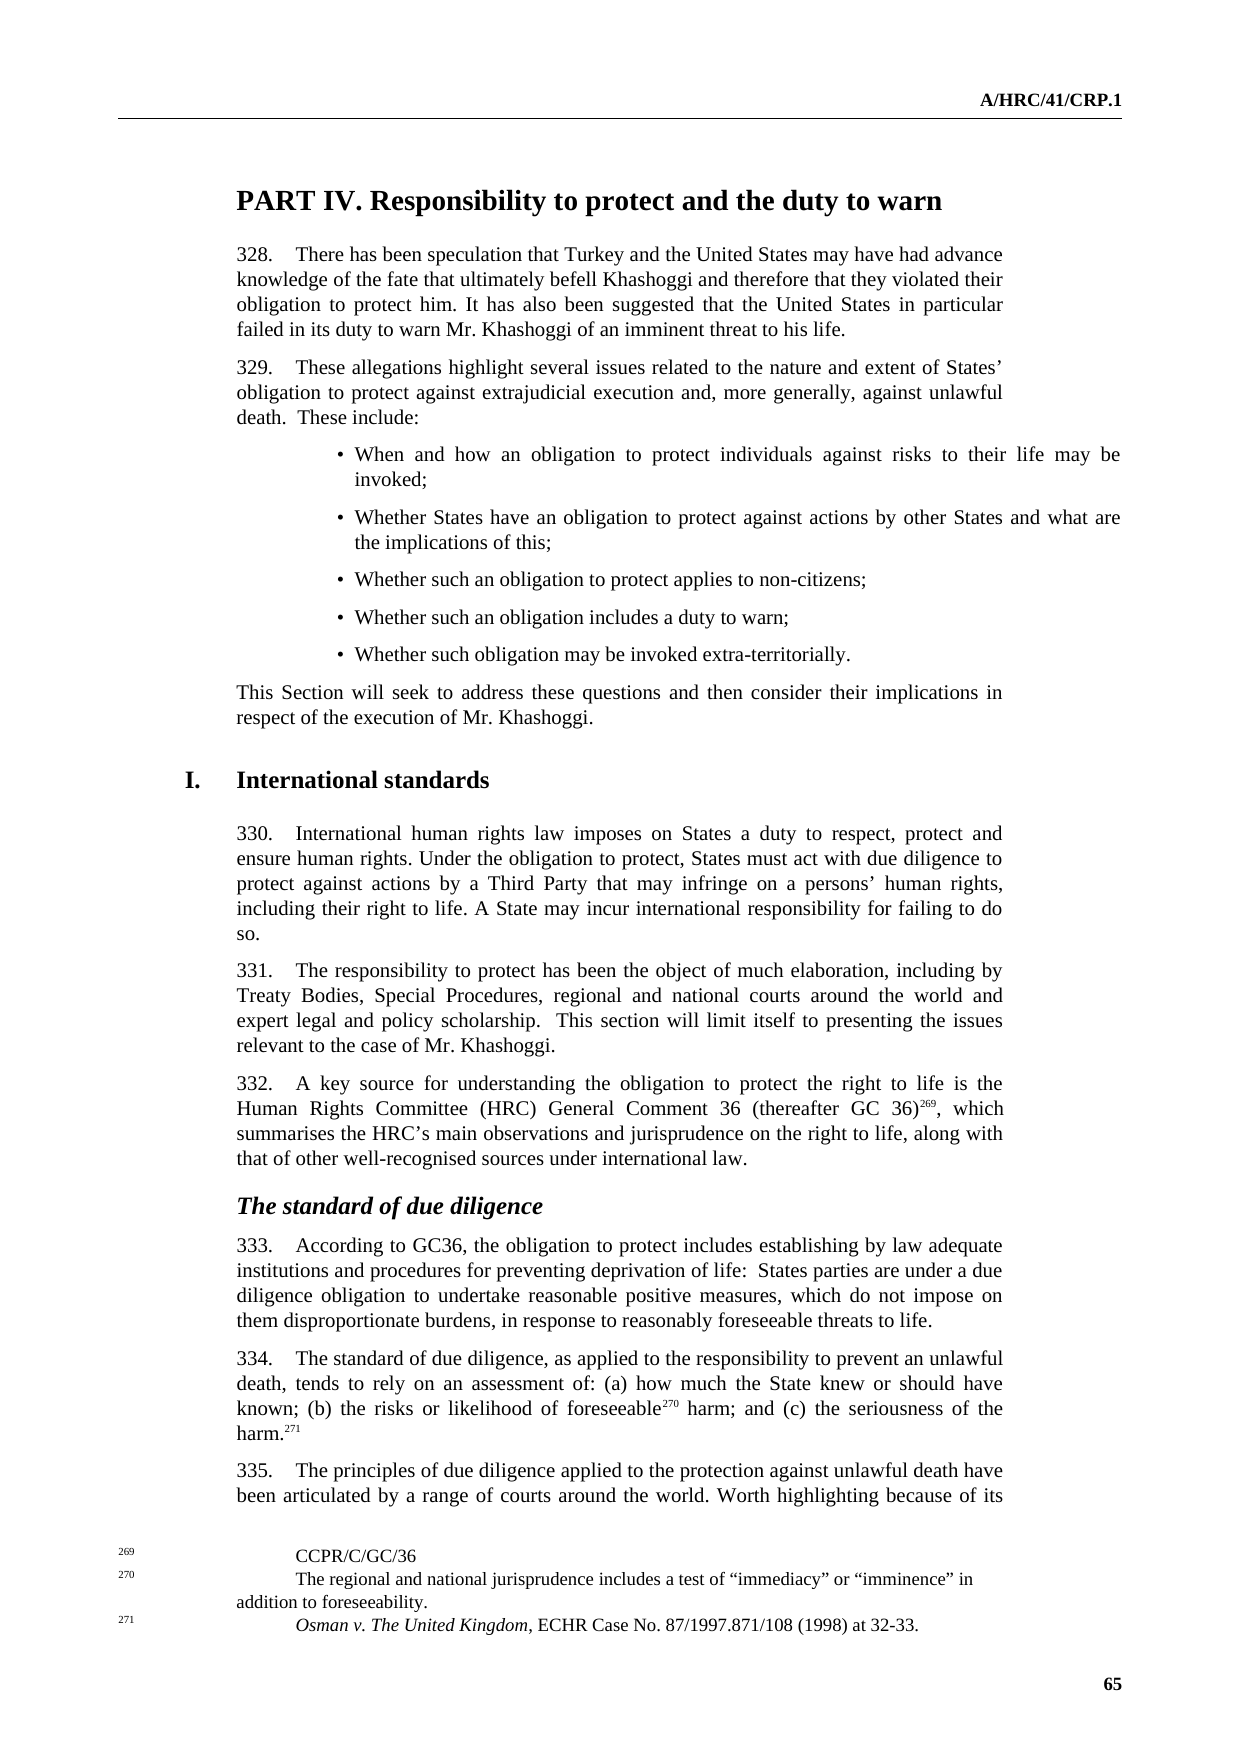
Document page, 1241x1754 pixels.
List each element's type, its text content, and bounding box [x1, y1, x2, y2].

text According to GC36, the obligation to protect includes establishing by law adequate institutions and procedures for preventing deprivation of life: States parties are under a due diligence obligation to undertake reasonable positive measures, which do not impose on them disproportionate burdens, in response to reasonably foreseeable threats to life. [236, 1232, 1004, 1332]
text Whether such an obligation to protect applies to non-citizens; [337, 566, 1122, 591]
text These allegations highlight several issues related to the nature and extent of States’ obligation to protect against extrajudicial execution and, more generally, against unlawful death. These include: [236, 354, 1004, 429]
text There has been speculation that Turkey and the United States may have had advance knowledge of the fate that ultimately befell Khashoggi and therefore that they violated their obligation to protect him. It has also been suggested that the United States in particular failed in its duty to warn Mr. Khashoggi of an imminent threat to his life. [236, 241, 1004, 341]
text PART IV. Responsibility to protect and the duty to warn [118, 185, 1004, 216]
text A key source for understanding the obligation to protect the right to life is the Human Rights Committee (HRC) General Comment 36 (thereafter GC 36), which summarises the HRC’s main observations and jurisprudence on the right to life, along with that of other well-recognised sources under international law. [236, 1069, 1004, 1169]
text Whether such obligation may be invoked extra-territorially. [337, 641, 1122, 666]
text Whether such an obligation includes a duty to warn; [337, 604, 1122, 629]
text The responsibility to protect has been the object of much elaboration, including by Treaty Bodies, Special Procedures, regional and national courts around the world and expert legal and policy scholarship. This section will limit itself to presenting the issues relevant to the case of Mr. Khashoggi. [236, 957, 1004, 1057]
text When and how an obligation to protect individuals against risks to their life may be invoked; [337, 441, 1122, 491]
text International human rights law imposes on States a duty to respect, protect and ensure human rights. Under the obligation to protect, States must act with due diligence to protect against actions by a Third Party that may infringe on a persons’ human rights, including their right to life. A State may incur international responsibility for failing to do so. [236, 819, 1004, 944]
text Whether States have an obligation to protect against actions by other States and what are the implications of this; [337, 504, 1122, 554]
list This Section will seek to address these questions and then consider their implications in respect of the execution of Mr. Khashoggi. [236, 679, 1004, 729]
text The standard of due diligence, as applied to the responsibility to prevent an unlawful death, tends to rely on an assessment of: (a) how much the State knew or should have known; (b) the risks or likelihood of foreseeable harm; and (c) the seriousness of the harm. [236, 1344, 1004, 1444]
text The standard of due diligence [118, 1194, 1004, 1219]
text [236, 1457, 1004, 1507]
text I. International standards [118, 766, 1004, 794]
